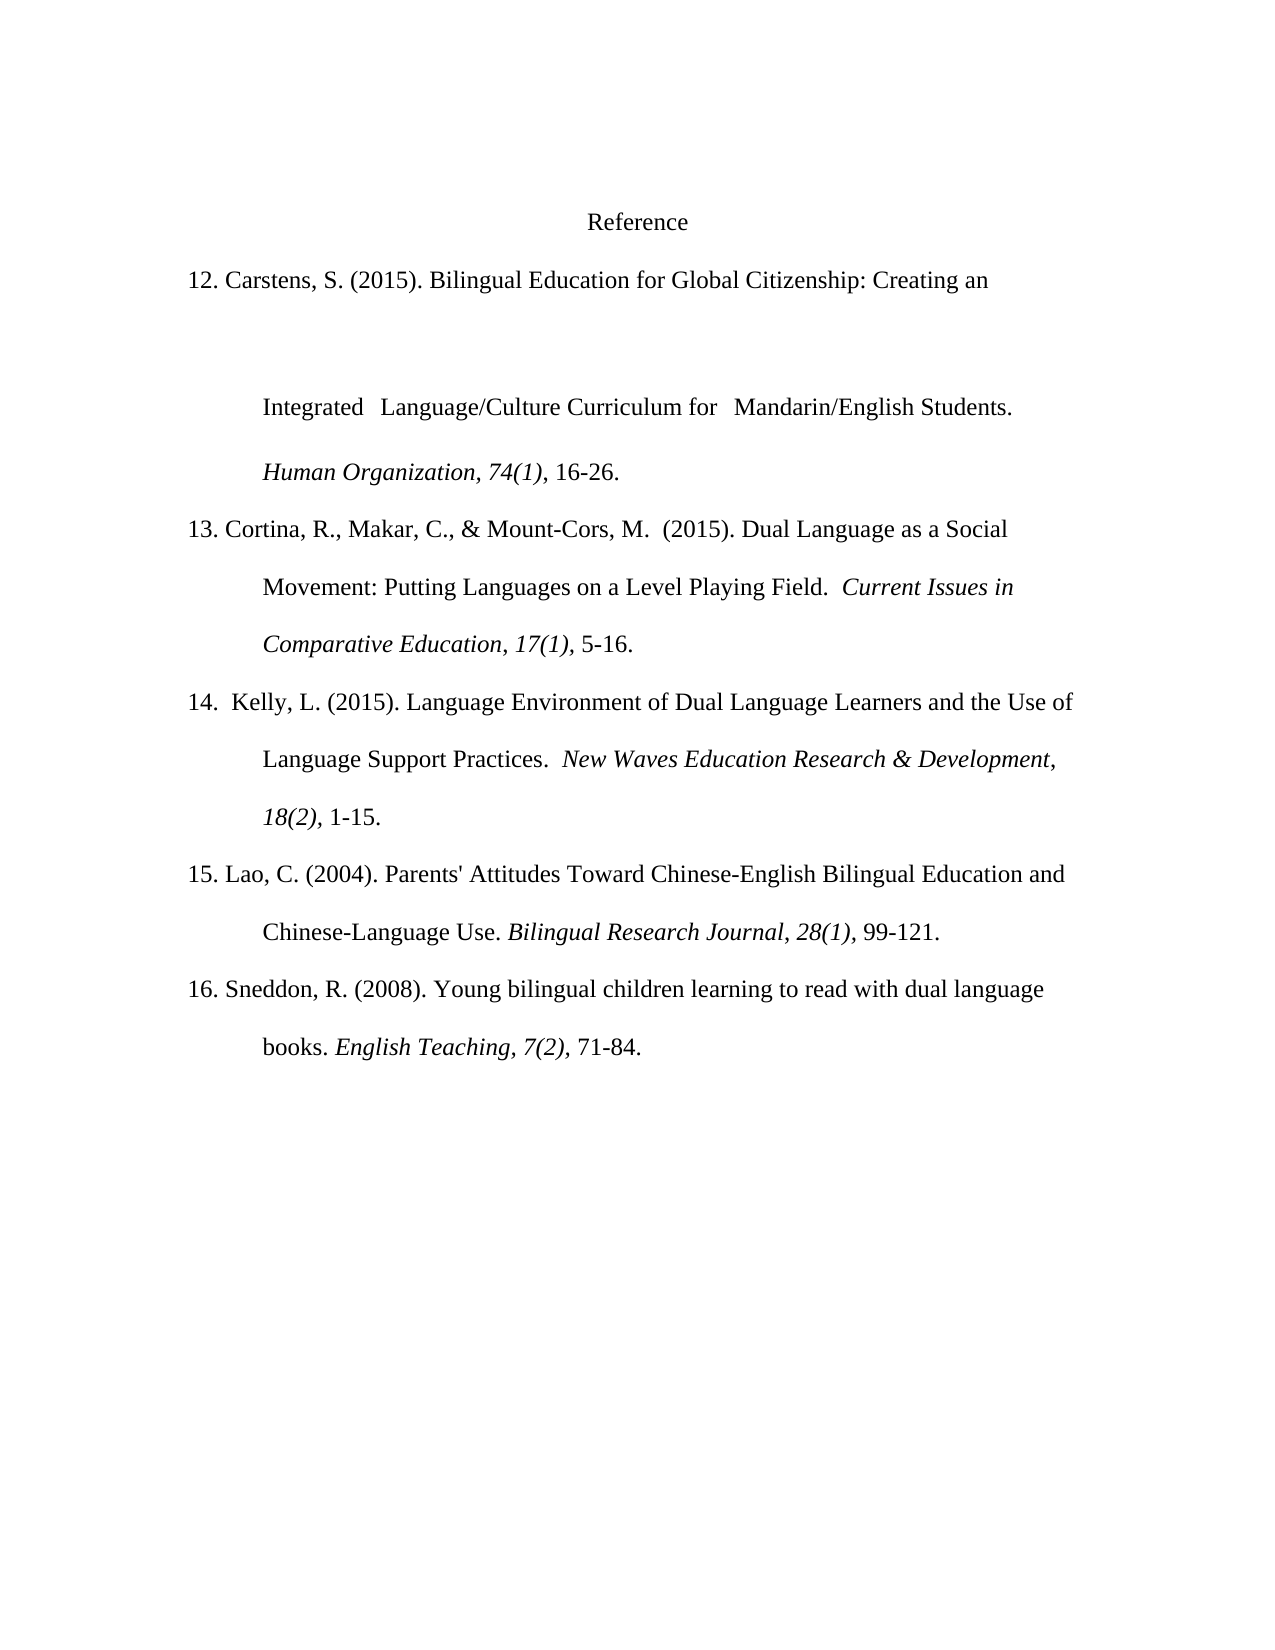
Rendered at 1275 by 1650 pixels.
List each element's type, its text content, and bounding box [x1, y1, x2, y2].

text Reference [187, 207, 1087, 236]
text 15. Lao, C. (2004). Parents' Attitudes Toward Chinese-English Bilingual Education and Chinese-Language Use. Bilingual Research Journal, 28(1), 99-121. [187, 859, 1087, 945]
text 13. Cortina, R., Makar, C., & Mount-Cors, M. (2015). Dual Language as a Social Movement: Putting Languages on a Level Playing Field. Current Issues in Comparative Education, 17(1), 5-16. [187, 514, 1087, 658]
text 12. Carstens, S. (2015). Bilingual Education for Global Citizenship: Creating an Integrated Language/Culture Curriculum for Mandarin/English Students. Human Organization, 74(1), 16-26. [187, 265, 1087, 485]
text 14. Kelly, L. (2015). Language Environment of Dual Language Learners and the Use of Language Support Practices. New Waves Education Research & Development, 18(2), 1-15. [187, 687, 1087, 830]
text 16. Sneddon, R. (2008). Young bilingual children learning to read with dual language books. English Teaching, 7(2), 71-84. [187, 974, 1087, 1060]
